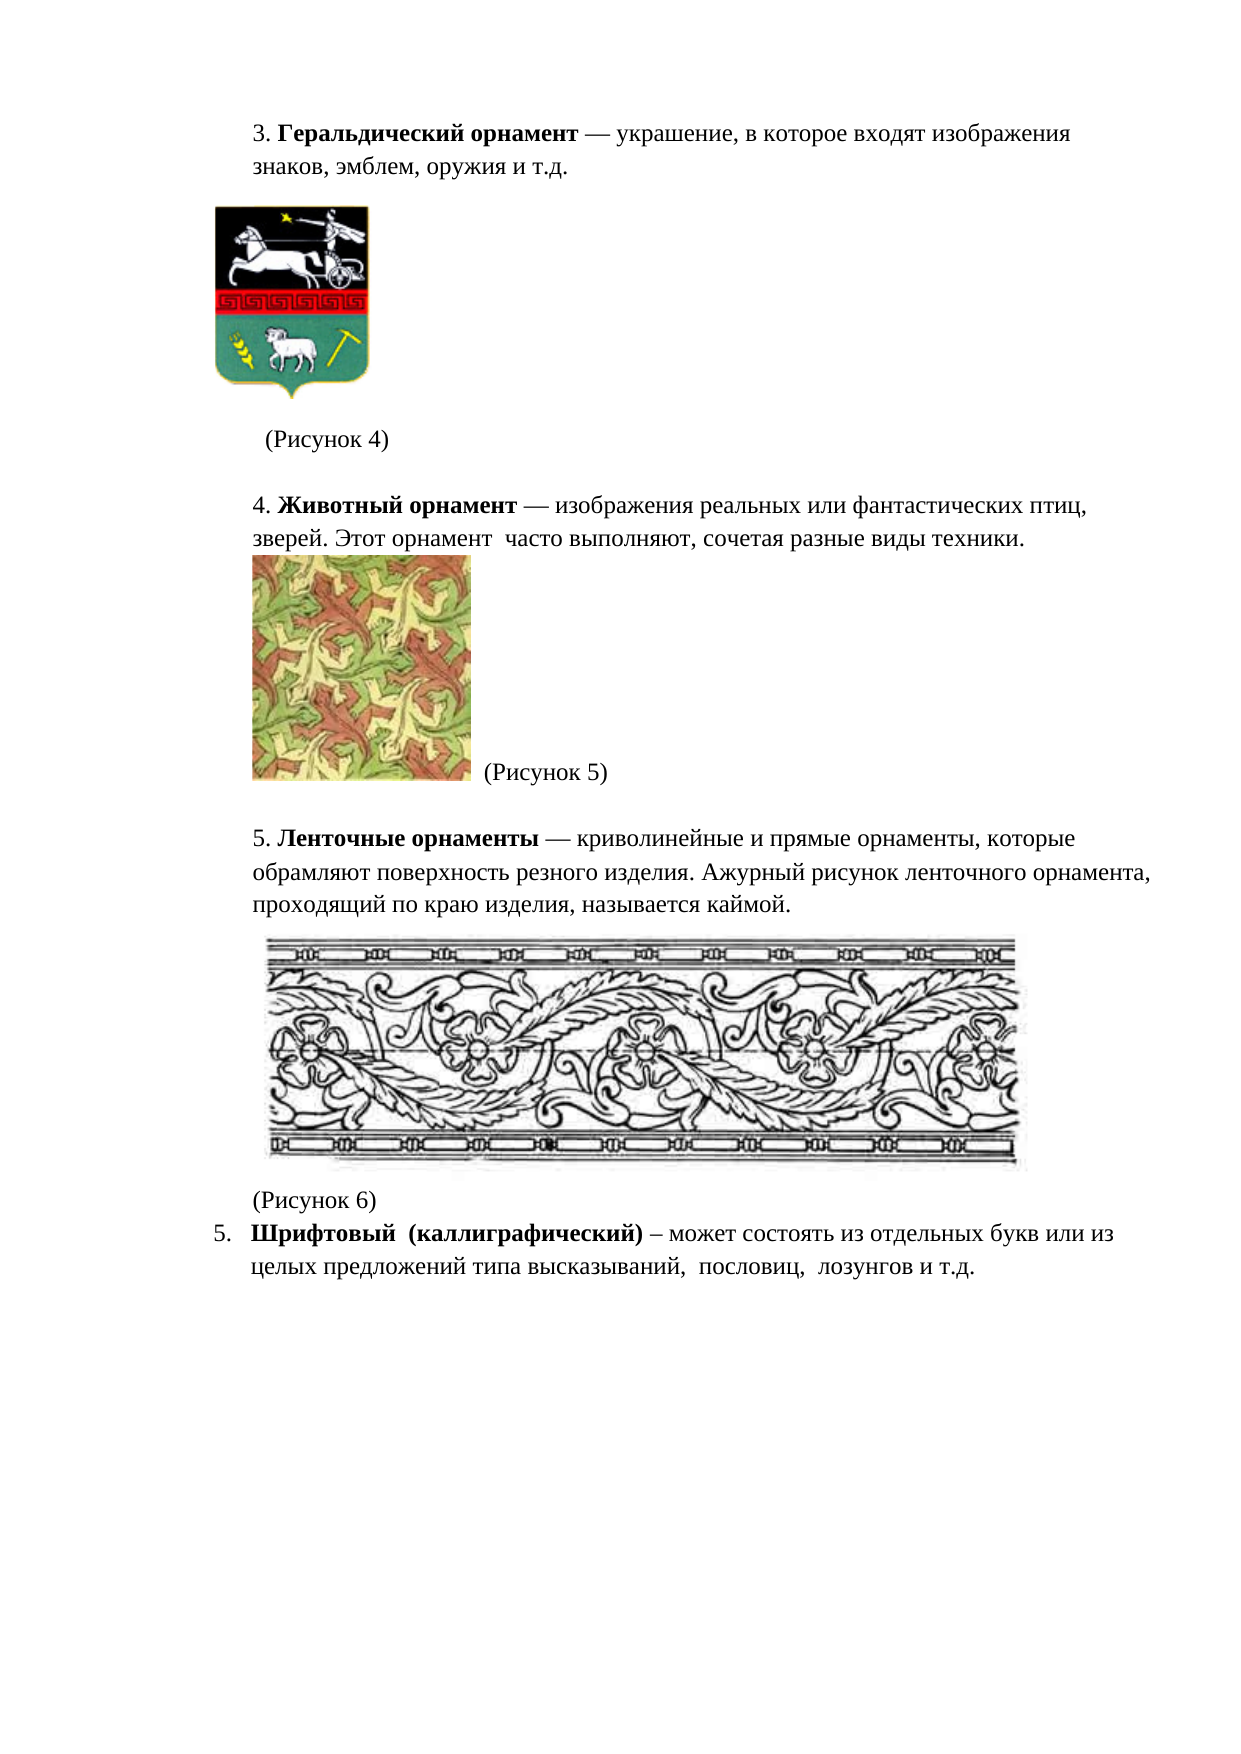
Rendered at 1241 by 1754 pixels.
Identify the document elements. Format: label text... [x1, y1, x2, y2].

list (Рисунок 4) 4. Животный орнамент — изображения реальных или фантастических птиц, зверей. Этот орнамент часто выполняют, сочетая разные виды техники. [252, 424, 1152, 552]
list Шрифтовый (каллиграфический) – может состоять из отдельных букв или из целых предложений типа высказываний, пословиц, лозунгов и т.д. [213, 1218, 1152, 1279]
list (Рисунок 6) [252, 1185, 1152, 1213]
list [215, 118, 1152, 180]
picture [214, 205, 373, 399]
list (Рисунок 5) 5. Ленточные орнаменты — криволинейные и прямые орнаменты, которые обрамляют поверхность резного изделия. Ажурный рисунок ленточного орнамента, проходящий по краю изделия, называется каймой. [252, 556, 1152, 918]
picture [252, 922, 1034, 1181]
picture [252, 555, 471, 781]
